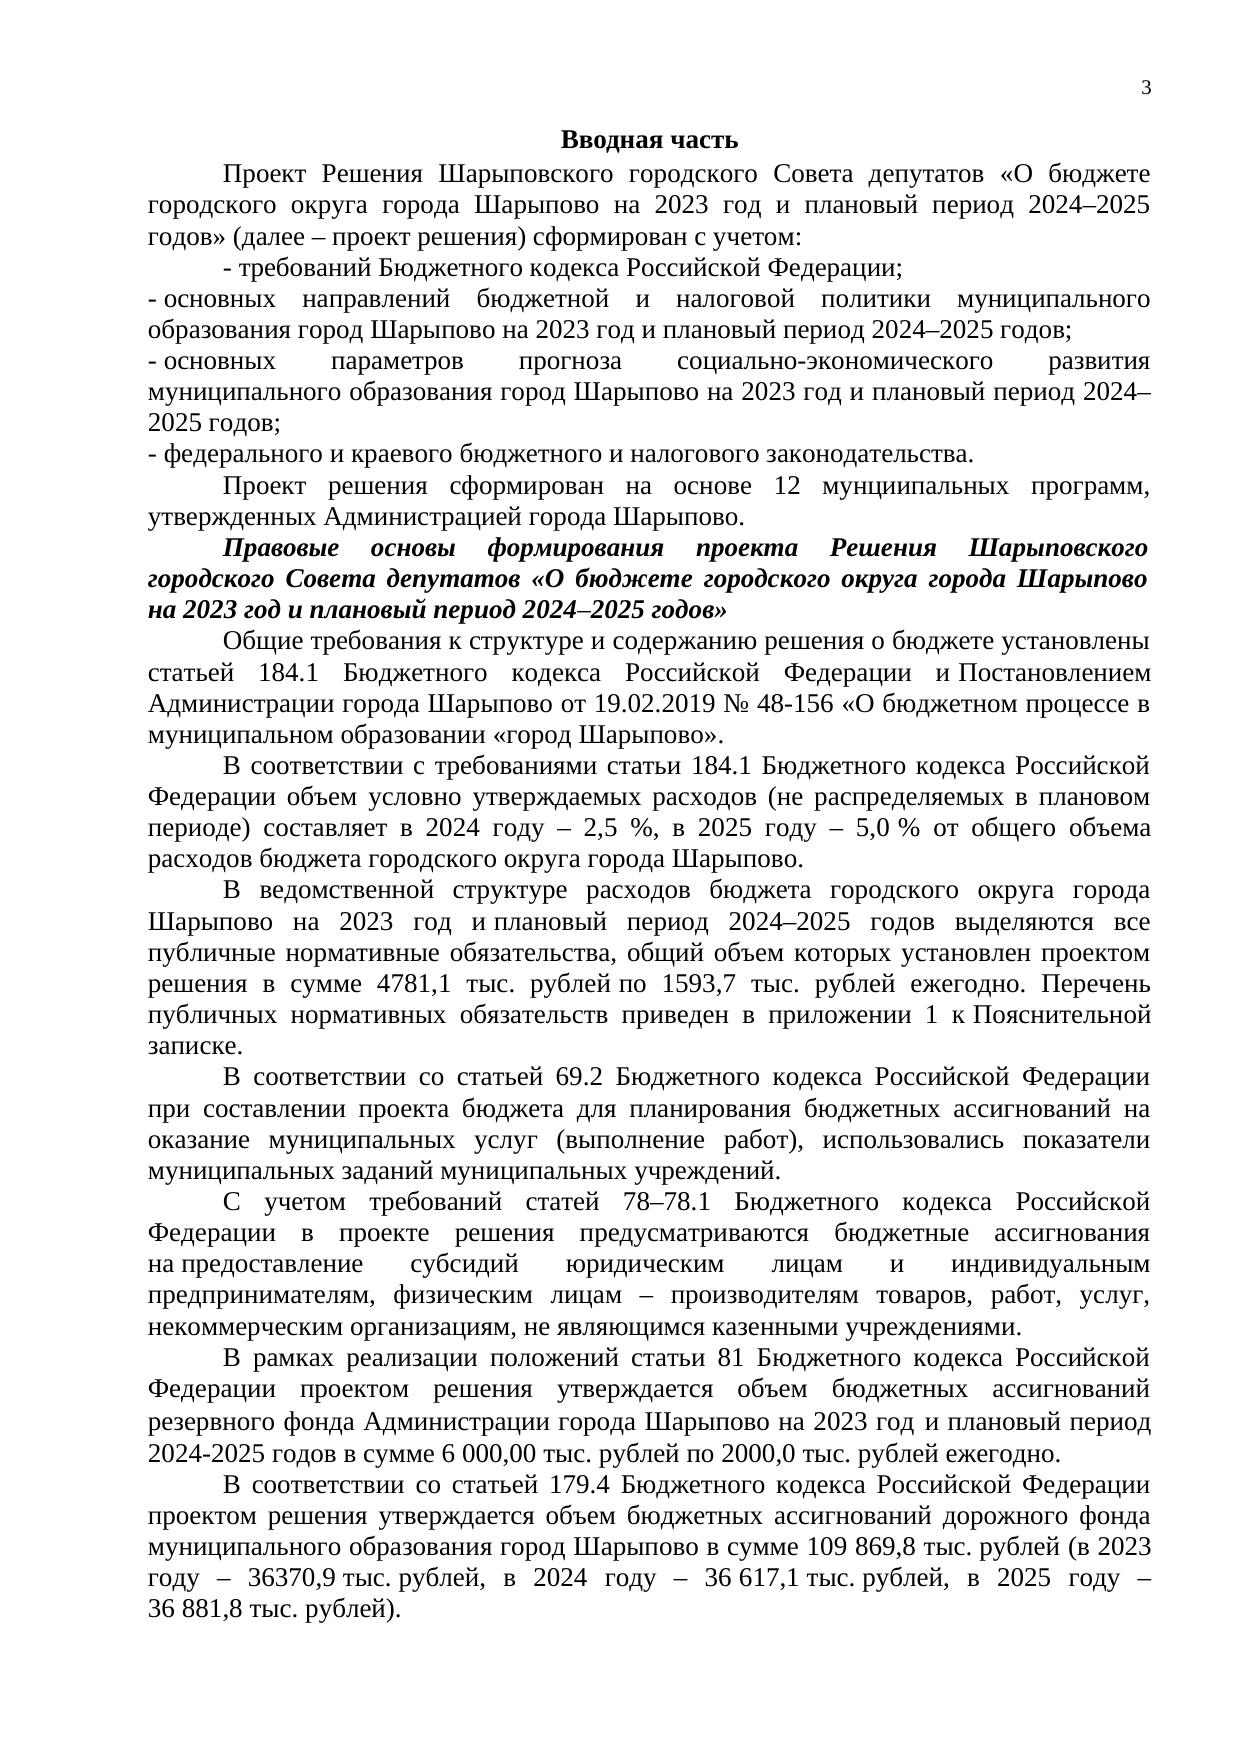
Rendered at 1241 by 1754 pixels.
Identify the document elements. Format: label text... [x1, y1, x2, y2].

text В соответствии со статьей 179.4 Бюджетного кодекса Российской Федерации проектом решения утверждается объем бюджетных ассигнований дорожного фонда муниципального образования город Шарыпово в сумме 109 869,8 тыс. рублей (в 2023 году – 36370,9 тыс. рублей, в 2024 году – 36 617,1 тыс. рублей, в 2025 году – 36 881,8 тыс. рублей). [148, 1468, 1152, 1623]
text В рамках реализации положений статьи 81 Бюджетного кодекса Российской Федерации проектом решения утверждается объем бюджетных ассигнований резервного фонда Администрации города Шарыпово на 2023 год и плановый период 2024-2025 годов в сумме 6 000,00 тыс. рублей по 2000,0 тыс. рублей ежегодно. [148, 1341, 1152, 1468]
text В соответствии со статьей 69.2 Бюджетного кодекса Российской Федерации при составлении проекта бюджета для планирования бюджетных ассигнований на оказание муниципальных услуг (выполнение работ), использовались показатели муниципальных заданий муниципальных учреждений. [148, 1061, 1152, 1185]
text В ведомственной структуре расходов бюджета городского округа города Шарыпово на 2023 год и плановый период 2024–2025 годов выделяются все публичные нормативные обязательства, общий объем которых установлен проектом решения в сумме 4781,1 тыс. рублей по 1593,7 тыс. рублей ежегодно. Перечень публичных нормативных обязательств приведен в приложении 1 к Пояснительной записке. [148, 874, 1152, 1061]
text Общие требования к структуре и содержанию решения о бюджете установлены статьей 184.1 Бюджетного кодекса Российской Федерации и Постановлением Администрации города Шарыпово от 19.02.2019 № 48-156 «О бюджетном процессе в муниципальном образовании «город Шарыпово». [148, 624, 1152, 749]
subtitle Вводная часть [148, 123, 1152, 154]
text Проект Решения Шарыповского городского Совета депутатов «О бюджете городского округа города Шарыпово на 2023 год и плановый период 2024–2025 годов» (далее – проект решения) сформирован с учетом: [148, 157, 1152, 251]
text В соответствии с требованиями статьи 184.1 Бюджетного кодекса Российской Федерации объем условно утверждаемых расходов (не распределяемых в плановом периоде) составляет в 2024 году – 2,5 %, в 2025 году – 5,0 % от общего объема расходов бюджета городского округа города Шарыпово. [148, 749, 1152, 874]
text Правовые основы формирования проекта Решения Шарыповского городского Совета депутатов «О бюджете городского округа города Шарыпово на 2023 год и плановый период 2024–2025 годов» [148, 531, 1152, 624]
text - основных направлений бюджетной и налоговой политики муниципального образования город Шарыпово на 2023 год и плановый период 2024–2025 годов; [148, 282, 1152, 344]
text - основных параметров прогноза социально-экономического развития муниципального образования город Шарыпово на 2023 год и плановый период 2024–2025 годов; [148, 344, 1152, 438]
text - федерального и краевого бюджетного и налогового законодательства. [148, 438, 1152, 469]
text С учетом требований статей 78–78.1 Бюджетного кодекса Российской Федерации в проекте решения предусматриваются бюджетные ассигнования на предоставление субсидий юридическим лицам и индивидуальным предпринимателям, физическим лицам – производителям товаров, работ, услуг, некоммерческим организациям, не являющимся казенными учреждениями. [148, 1185, 1152, 1341]
text - требований Бюджетного кодекса Российской Федерации; [148, 251, 1152, 282]
text Проект решения сформирован на основе 12 мунциипальных программ, утвержденных Администрацией города Шарыпово. [148, 469, 1152, 531]
